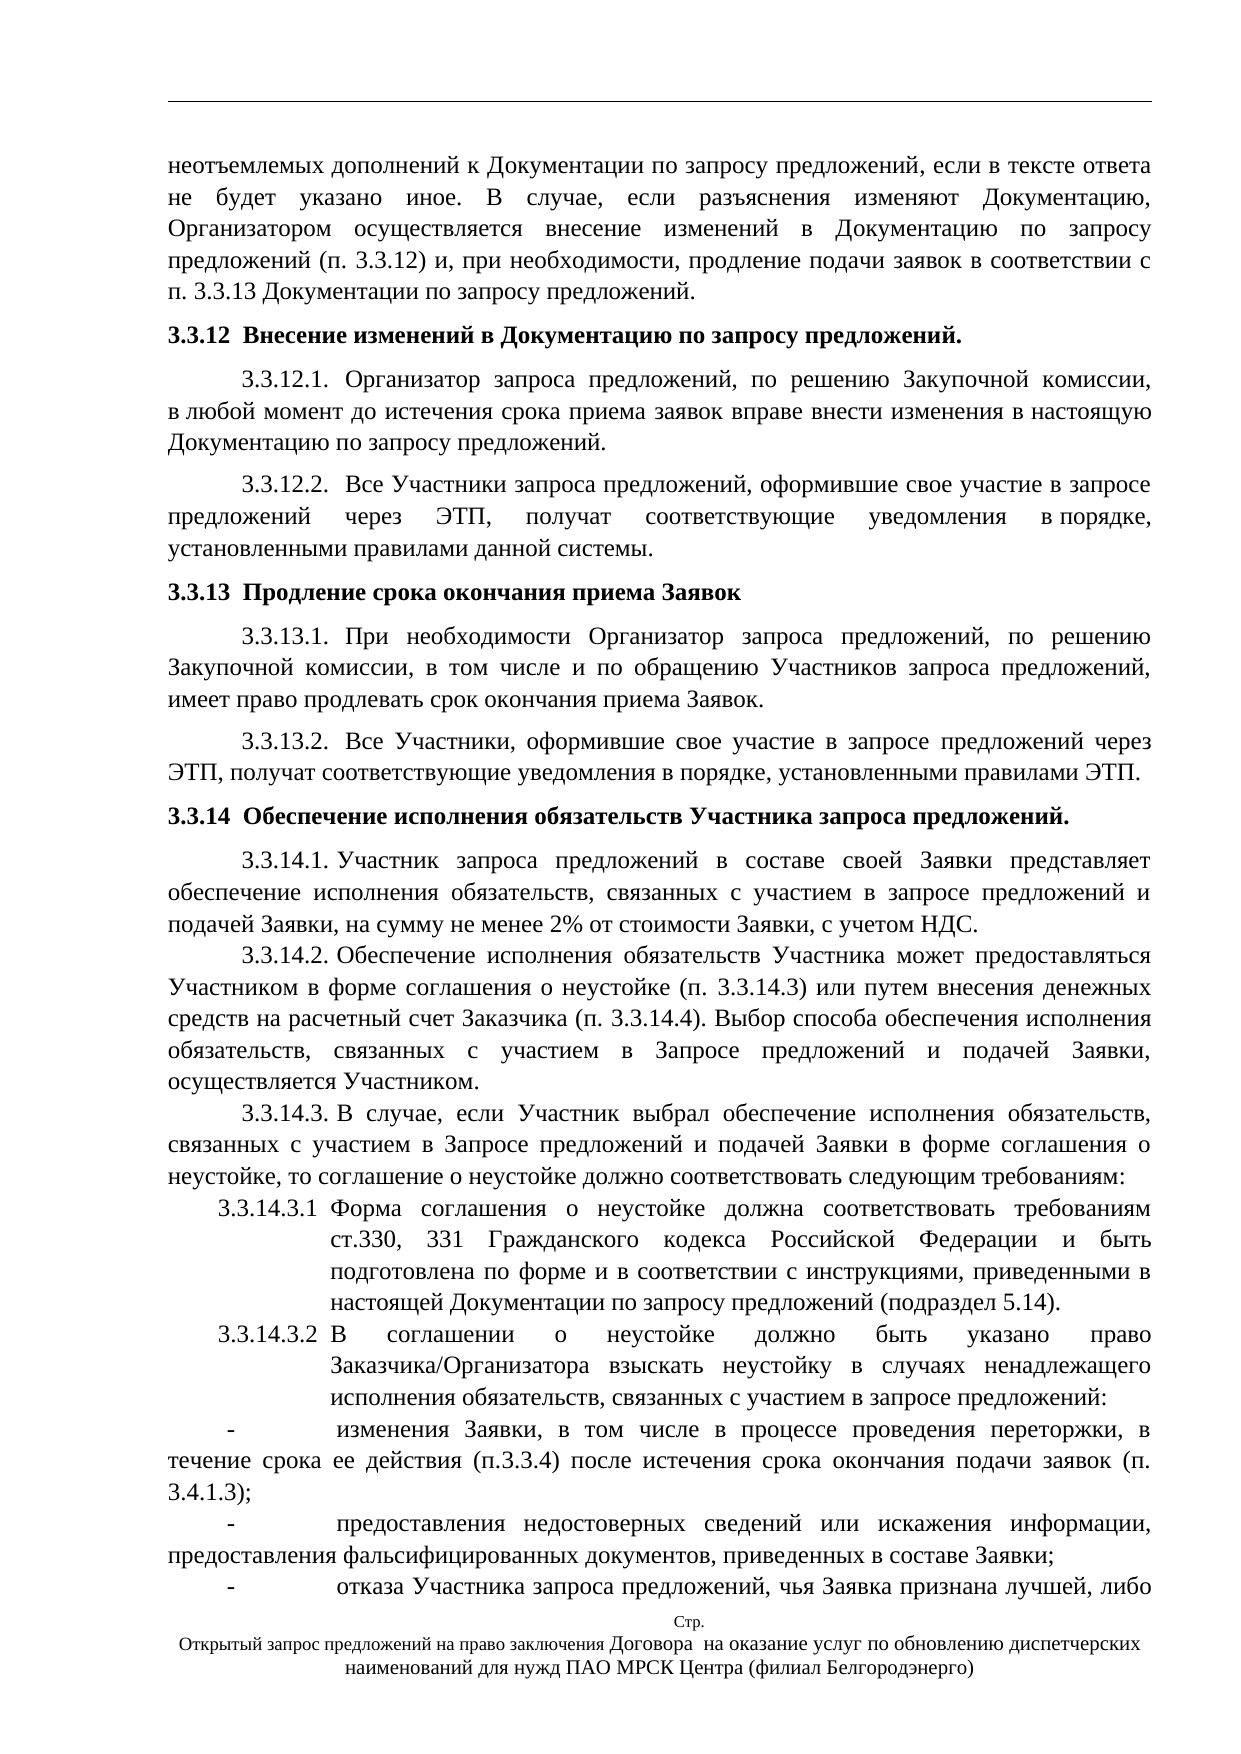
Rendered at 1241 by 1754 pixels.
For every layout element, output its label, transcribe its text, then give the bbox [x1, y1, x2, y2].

list Участник запроса предложений в составе своей Заявки представляет обеспечение исполнения обязательств, связанных с участием в запросе предложений и подачей Заявки, на сумму не менее 2% от стоимости Заявки, с учетом НДС. [168, 846, 1152, 937]
list предоставления недостоверных сведений или искажения информации, предоставления фальсифицированных документов, приведенных в составе Заявки; [168, 1508, 1152, 1569]
list Все Участники, оформившие свое участие в запросе предложений через ЭТП, получат соответствующие уведомления в порядке, установленными правилами ЭТП. [168, 726, 1152, 786]
list Организатор запроса предложений, по решению Закупочной комиссии, в любой момент до истечения срока приема заявок вправе внести изменения в настоящую Документацию по запросу предложений. [168, 364, 1152, 456]
subtitle Обеспечение исполнения обязательств Участника запроса предложений. [168, 801, 1152, 830]
list При необходимости Организатор запроса предложений, по решению Закупочной комиссии, в том числе и по обращению Участников запроса предложений, имеет право продлевать срок окончания приема Заявок. [168, 621, 1152, 713]
subtitle Внесение изменений в Документацию по запросу предложений. [168, 320, 1152, 349]
list В соглашении о неустойке должно быть указано право Заказчика/Организатора взыскать неустойку в случаях ненадлежащего исполнения обязательств, связанных с участием в запросе предложений: [218, 1319, 1152, 1411]
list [168, 150, 1152, 305]
list В случае, если Участник выбрал обеспечение исполнения обязательств, связанных с участием в Запросе предложений и подачей Заявки в форме соглашения о неустойке, то соглашение о неустойке должно соответствовать следующим требованиям: [168, 1098, 1152, 1190]
list Все Участники запроса предложений, оформившие свое участие в запросе предложений через ЭТП, получат соответствующие уведомления в порядке, установленными правилами данной системы. [168, 469, 1152, 561]
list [168, 1571, 1152, 1600]
subtitle Продление срока окончания приема Заявок [168, 577, 1152, 605]
